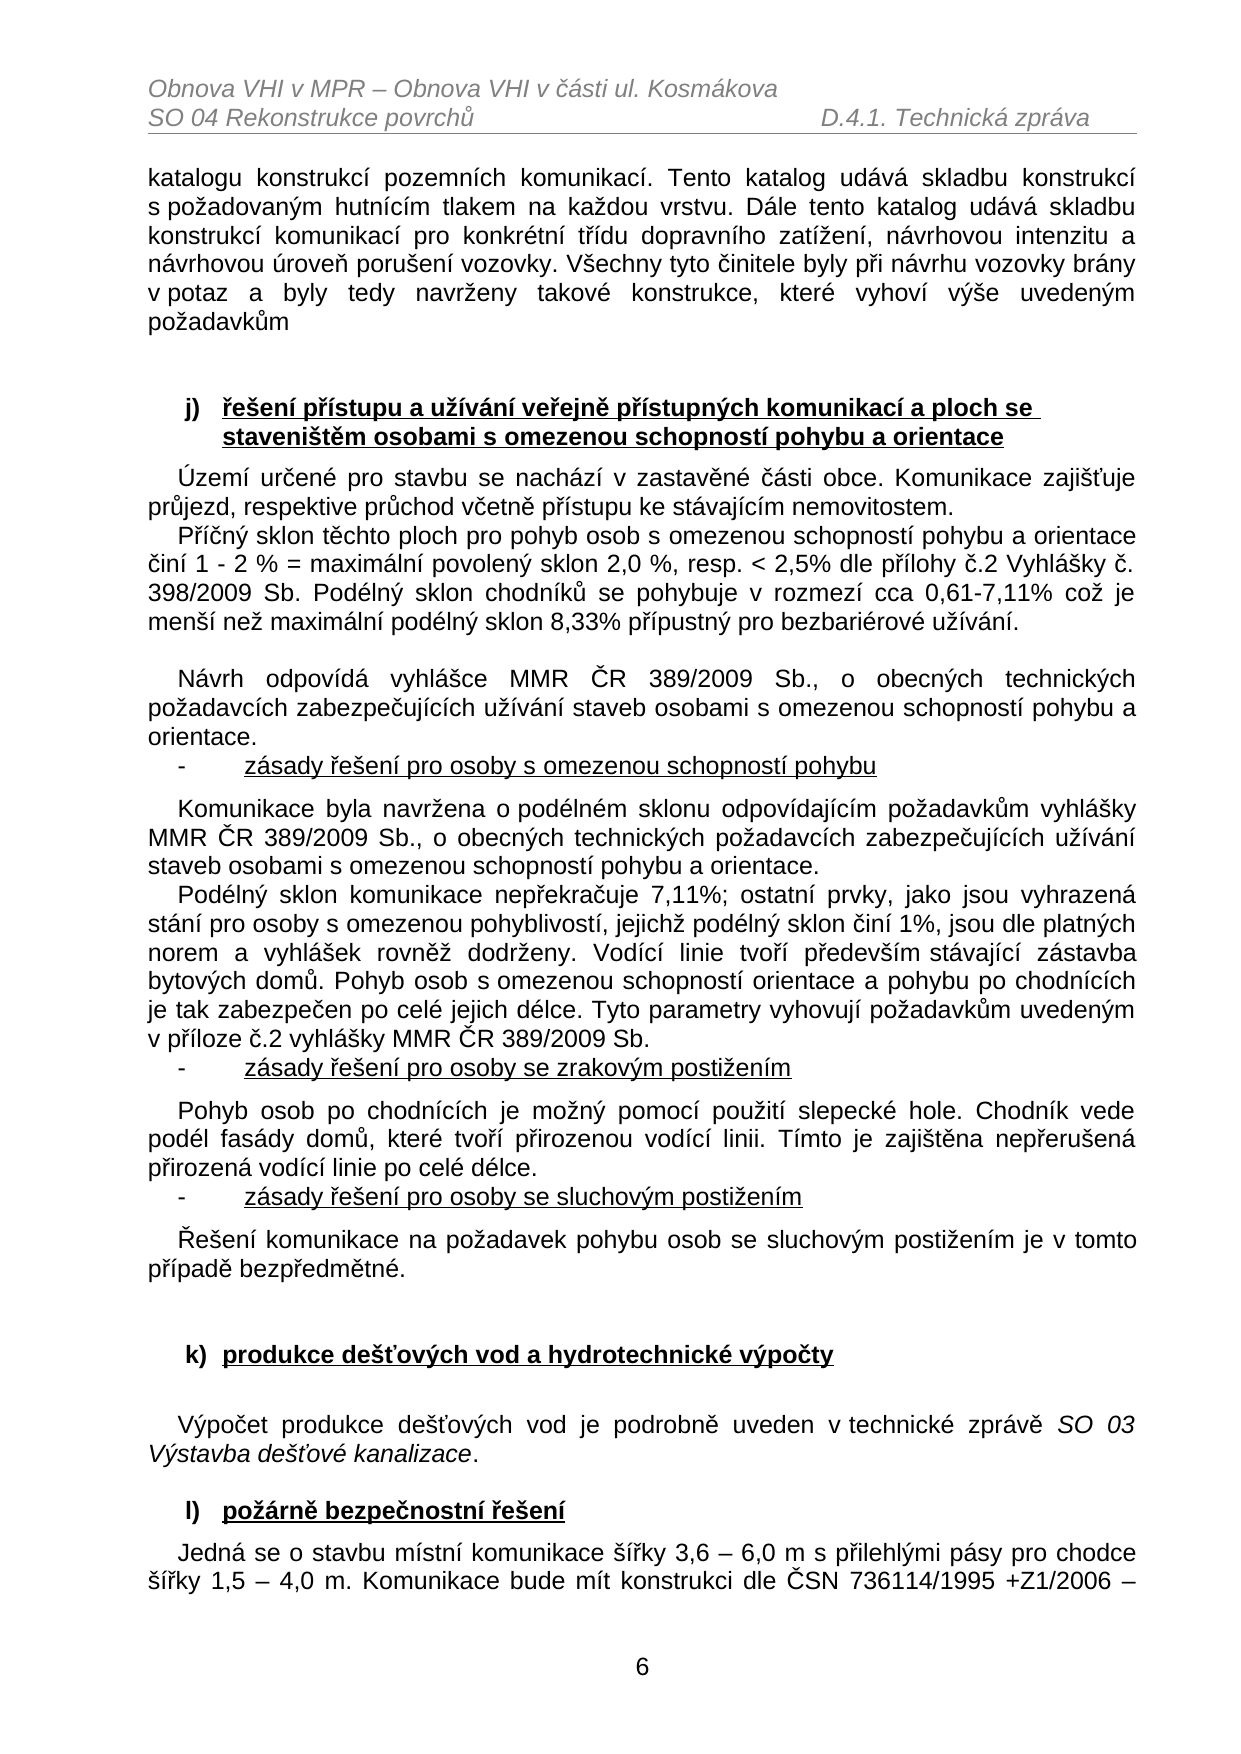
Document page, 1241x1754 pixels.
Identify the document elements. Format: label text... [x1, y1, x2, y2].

text Komunikace byla navržena o podélném sklonu odpovídajícím požadavkům vyhlášky MMR ČR 389/2009 Sb., o obecných technických požadavcích zabezpečujících užívání staveb osobami s omezenou schopností pohybu a orientace. [148, 794, 1137, 880]
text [148, 1537, 1137, 1595]
subtitle produkce dešťových vod a hydrotechnické výpočty [185, 1340, 1137, 1369]
subtitle řešení přístupu a užívání veřejně přístupných komunikací a ploch se staveništěm osobami s omezenou schopností pohybu a orientace [185, 393, 1137, 451]
text Příčný sklon těchto ploch pro pohyb osob s omezenou schopností pohybu a orientace činí 1 - 2 % = maximální povolený sklon 2,0 %, resp. < 2,5% dle přílohy č.2 Vyhlášky č. 398/2009 Sb. Podélný sklon chodníků se pohybuje v rozmezí cca 0,61-7,11% což je menší než maximální podélný sklon 8,33% přípustný pro bezbariérové užívání. [148, 521, 1137, 636]
text Řešení komunikace na požadavek pohybu osob se sluchovým postižením je v tomto případě bezpředmětné. [148, 1225, 1137, 1282]
text Výpočet produkce dešťových vod je podrobně uveden v technické zprávě SO 03 Výstavba dešťové kanalizace. [148, 1410, 1137, 1467]
subtitle požárně bezpečnostní řešení [185, 1496, 1137, 1525]
text Podélný sklon komunikace nepřekračuje 7,11%; ostatní prvky, jako jsou vyhrazená stání pro osoby s omezenou pohyblivostí, jejichž podélný sklon činí 1%, jsou dle platných norem a vyhlášek rovněž dodrženy. Vodící linie tvoří především stávající zástavba bytových domů. Pohyb osob s omezenou schopností orientace a pohybu po chodnících je tak zabezpečen po celé jejich délce. Tyto parametry vyhovují požadavkům uvedeným v příloze č.2 vyhlášky MMR ČR 389/2009 Sb. [148, 880, 1137, 1052]
list zásady řešení pro osoby s omezenou schopností pohybu [148, 751, 1137, 779]
list zásady řešení pro osoby se sluchovým postižením [148, 1182, 1137, 1211]
text Pohyb osob po chodnících je možný pomocí použití slepecké hole. Chodník vede podél fasády domů, které tvoří přirozenou vodící linii. Tímto je zajištěna nepřerušená přirozená vodící linie po celé délce. [148, 1096, 1137, 1182]
text Návrh odpovídá vyhlášce MMR ČR 389/2009 Sb., o obecných technických požadavcích zabezpečujících užívání staveb osobami s omezenou schopností pohybu a orientace. [148, 664, 1137, 751]
list zásady řešení pro osoby se zrakovým postižením [148, 1052, 1137, 1081]
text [148, 163, 1137, 336]
text Území určené pro stavbu se nachází v zastavěné části obce. Komunikace zajišťuje průjezd, respektive průchod včetně přístupu ke stávajícím nemovitostem. [148, 463, 1137, 521]
